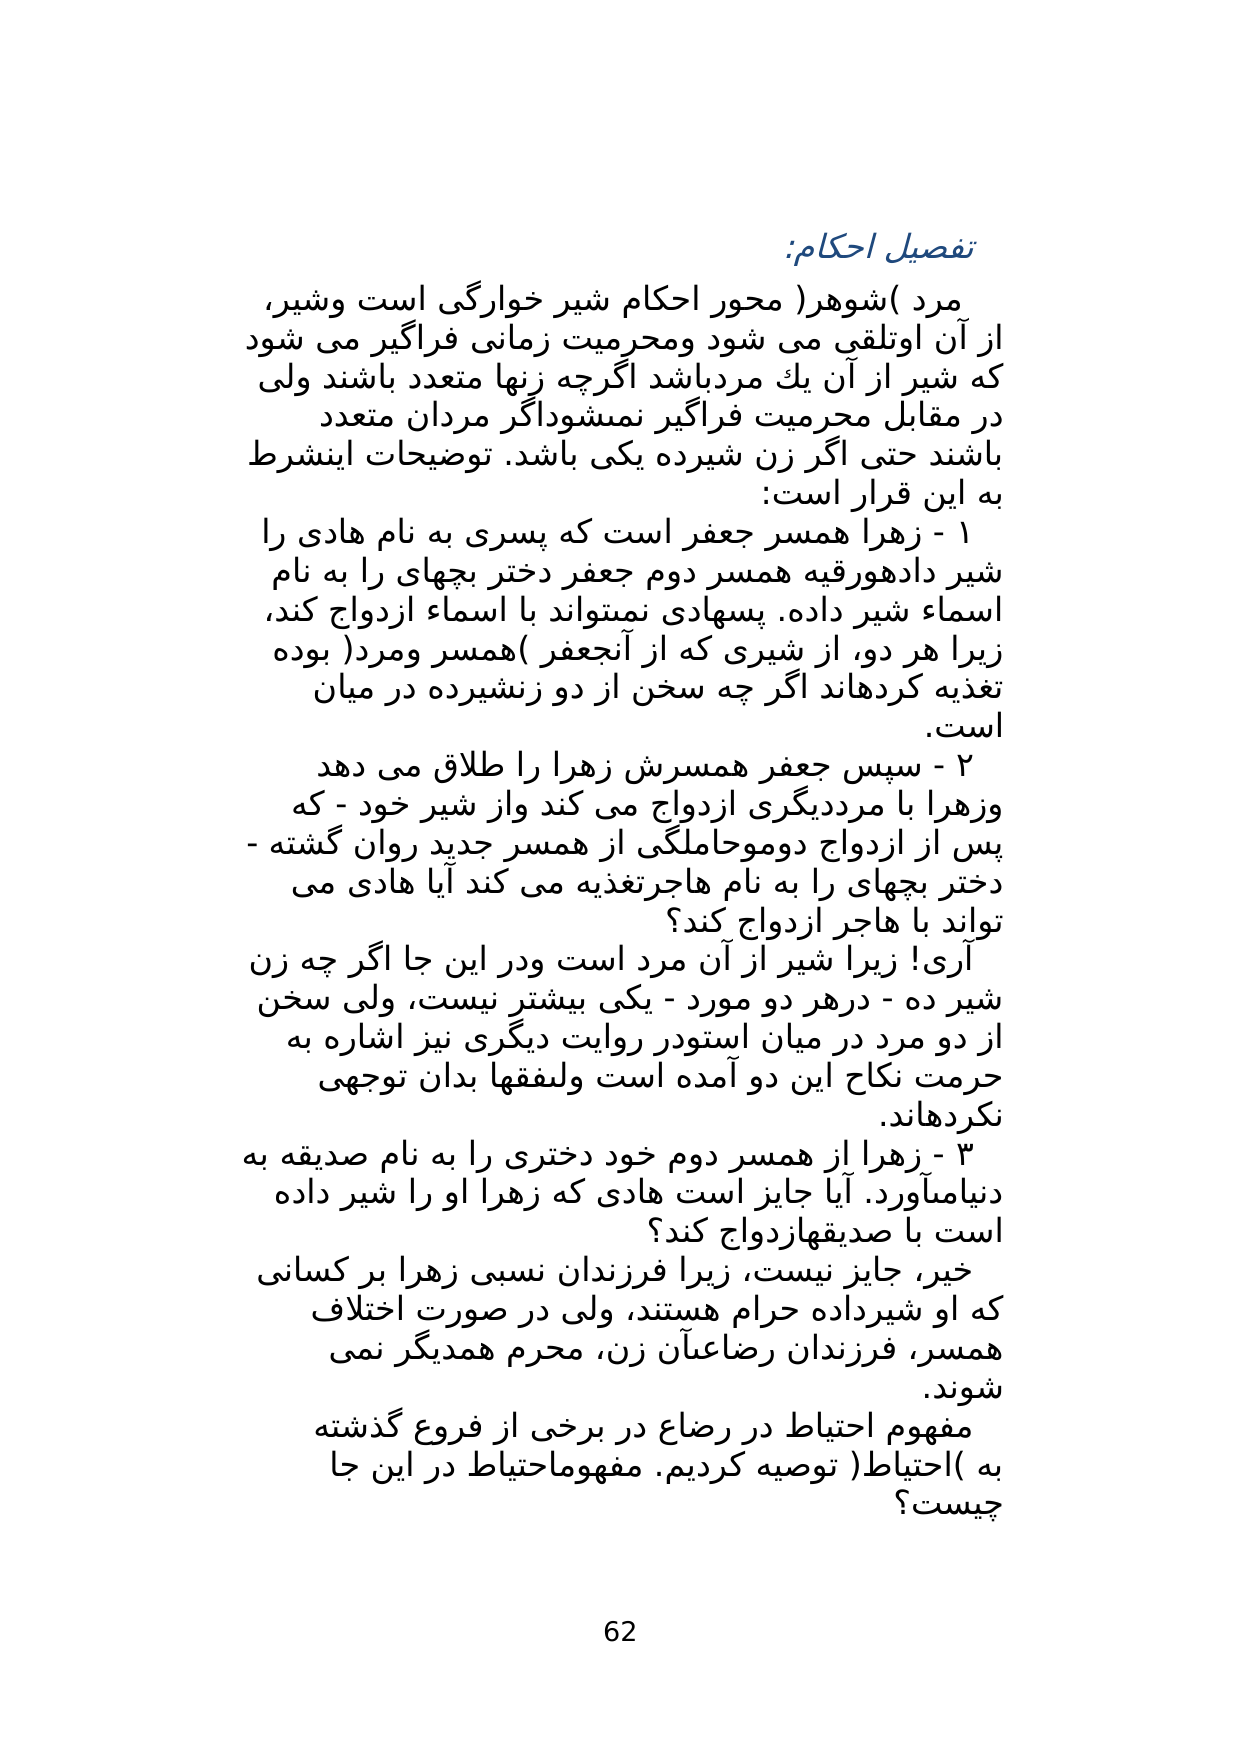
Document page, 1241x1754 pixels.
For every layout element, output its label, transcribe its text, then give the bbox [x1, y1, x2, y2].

subtitle تفصيل احكام: [236, 228, 1004, 267]
text آرى! زيرا شير از آن مرد است ودر اين جا اگر چه زن شير ده - درهر دو مورد - يكى بيشتر نيست، ولى سخن از دو مرد در ميان است‏ودر روايت ديگرى نيز اشاره به حرمت نكاح اين دو آمده است ولى‏فقها بدان توجهى نكرده‏اند. [236, 940, 1004, 1134]
text خير، جايز نيست، زيرا فرزندان نسبى زهرا بر كسانى كه او شيرداده حرام هستند، ولى در صورت اختلاف همسر، فرزندان رضاعى‏آن زن، محرم همديگر نمى شوند. [236, 1251, 1004, 1406]
text ٣ - زهرا از همسر دوم خود دخترى را به نام صديقه به دنيامى‏آورد. آيا جايز است هادى كه زهرا او را شير داده است با صديقه‏ازدواج كند؟ [236, 1134, 1004, 1251]
text مرد )شوهر( محور احكام شير خوارگى است وشير، از آن اوتلقى مى شود ومحرميت زمانى فراگير مى شود كه شير از آن يك مردباشد اگرچه زنها متعدد باشند ولى در مقابل محرميت فراگير نمى‏شوداگر مردان متعدد باشند حتى اگر زن شيرده يكى باشد. توضيحات اين‏شرط به اين قرار است: [236, 279, 1004, 512]
text ٢ - سپس جعفر همسرش زهرا را طلاق مى دهد وزهرا با مردديگرى ازدواج مى كند واز شير خود - كه پس از ازدواج دوم‏وحاملگى از همسر جديد روان گشته - دختر بچه‏اى را به نام هاجرتغذيه مى كند آيا هادى مى تواند با هاجر ازدواج كند؟ [236, 746, 1004, 940]
text ١ - زهرا همسر جعفر است كه پسرى به نام هادى را شير داده‏ورقيه همسر دوم جعفر دختر بچه‏اى را به نام اسماء شير داده. پس‏هادى نمى‏تواند با اسماء ازدواج كند، زيرا هر دو، از شيرى كه از آن‏جعفر )همسر ومرد( بوده تغذيه كرده‏اند اگر چه سخن از دو زن‏شيرده در ميان است. [236, 512, 1004, 746]
text مفهوم احتياط در رضاع‏ در برخى از فروع گذشته به )احتياط( توصيه كرديم. مفهوم‏احتياط در اين جا چيست؟ [236, 1406, 1004, 1523]
